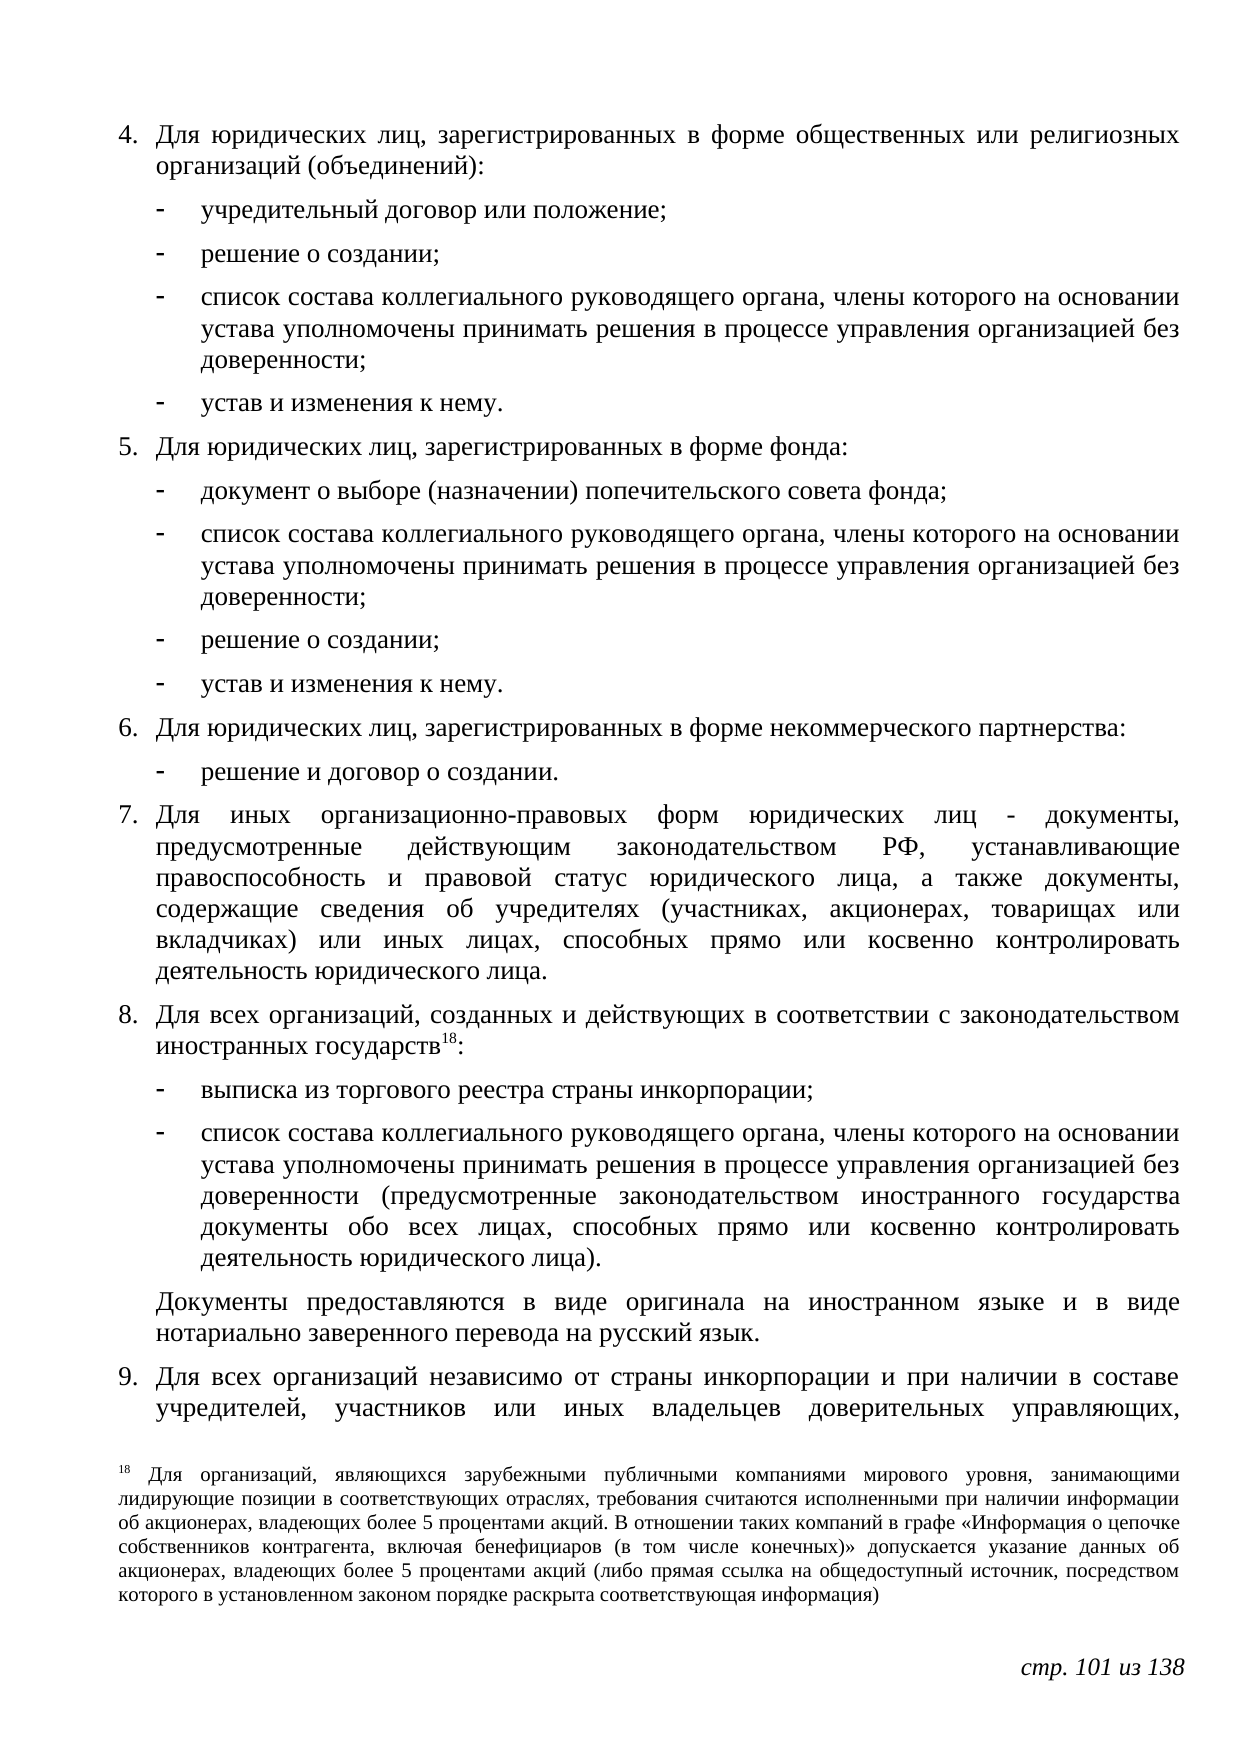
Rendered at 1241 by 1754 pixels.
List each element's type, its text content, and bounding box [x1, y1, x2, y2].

list документ о выборе (назначении) попечительского совета фонда; [156, 474, 1181, 505]
list решение о создании; [156, 237, 1181, 268]
list выписка из торгового реестра страны инкорпорации; [156, 1073, 1181, 1104]
list устав и изменения к нему. [156, 386, 1181, 418]
list решение и договор о создании. [156, 755, 1181, 786]
list список состава коллегиального руководящего органа, члены которого на основании устава уполномочены принимать решения в процессе управления организацией без доверенности (предусмотренные законодательством иностранного государства документы обо всех лицах, способных прямо или косвенно контролировать деятельность юридического лица). [156, 1116, 1181, 1272]
list решение о создании; [156, 624, 1181, 655]
list Для юридических лиц, зарегистрированных в форме фонда: [118, 430, 1181, 461]
list Для всех организаций, созданных и действующих в соответствии с законодательством иностранных государств: [118, 998, 1181, 1060]
list Для юридических лиц, зарегистрированных в форме общественных или религиозных организаций (объединений): [118, 118, 1181, 180]
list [118, 1359, 1181, 1422]
text Документы предоставляются в виде оригинала на иностранном языке и в виде нотариально заверенного перевода на русский язык. [156, 1285, 1181, 1347]
list Для иных организационно-правовых форм юридических лиц - документы, предусмотренные действующим законодательством РФ, устанавливающие правоспособность и правовой статус юридического лица, а также документы, содержащие сведения об учредителях (участниках, акционерах, товарищах или вкладчиках) или иных лицах, способных прямо или косвенно контролировать деятельность юридического лица. [118, 798, 1181, 985]
list Для юридических лиц, зарегистрированных в форме некоммерческого партнерства: [118, 711, 1181, 742]
list устав и изменения к нему. [156, 667, 1181, 699]
list учредительный договор или положение; [156, 193, 1181, 224]
